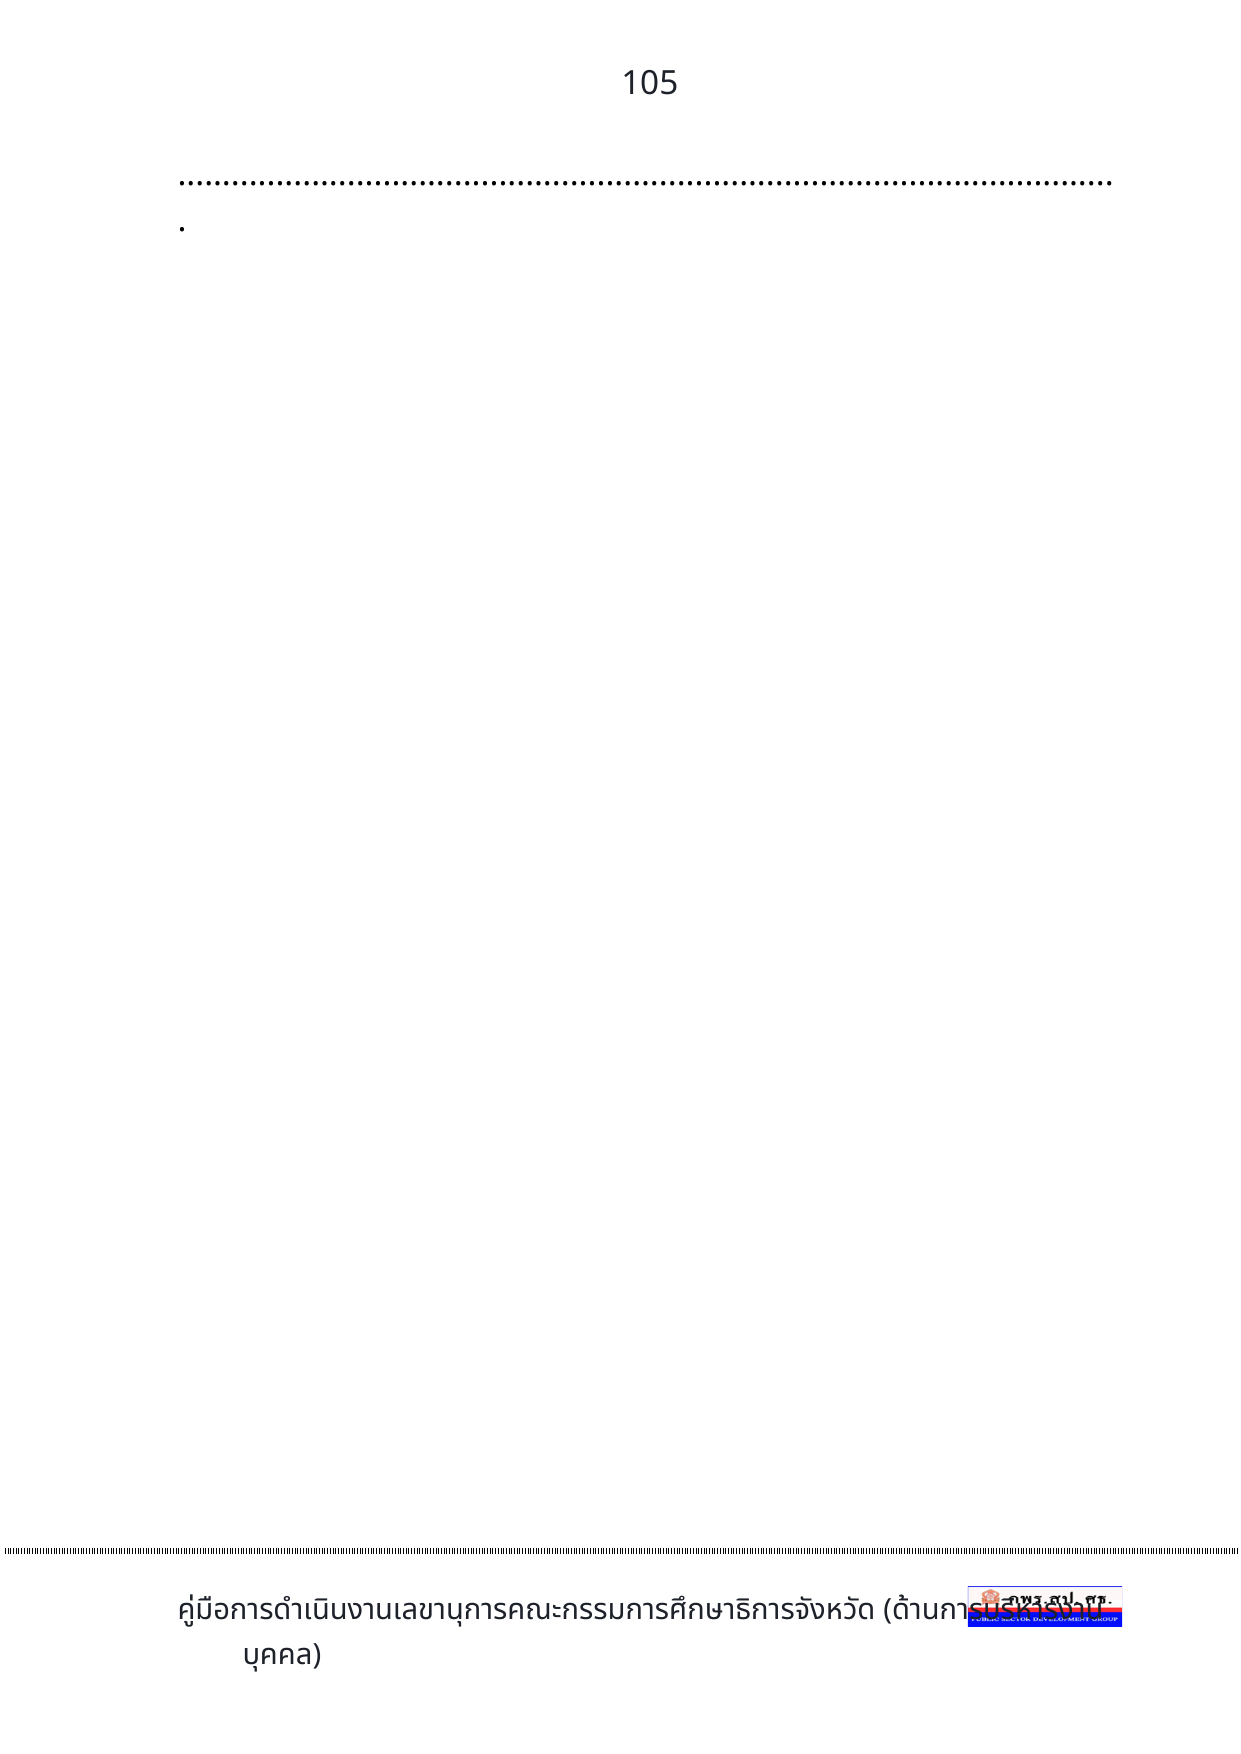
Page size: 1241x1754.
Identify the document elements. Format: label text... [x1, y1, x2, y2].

picture [967, 1586, 1123, 1627]
